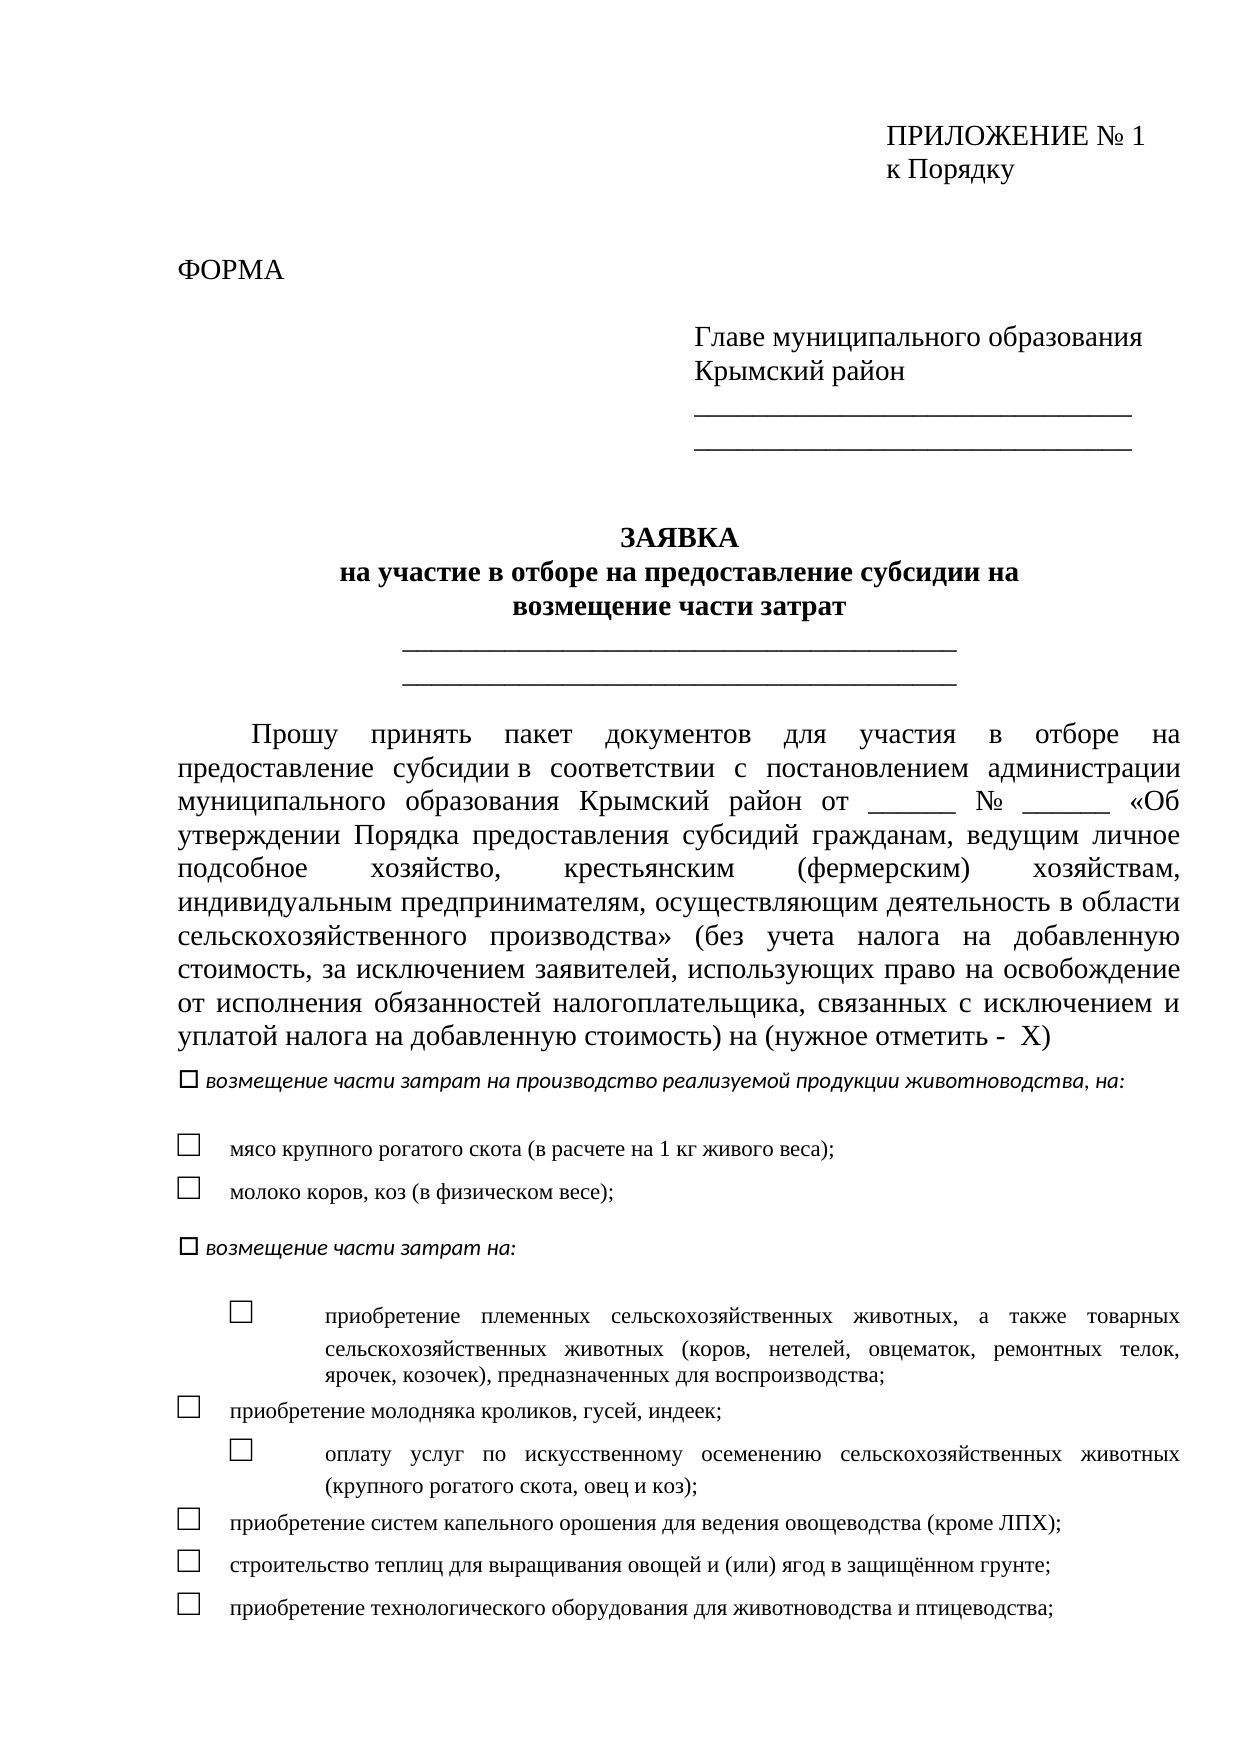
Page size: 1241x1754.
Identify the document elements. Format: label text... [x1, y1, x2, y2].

list приобретение молодняка кроликов, гусей, индеек; [177, 1387, 1181, 1430]
list приобретение технологического оборудования для животноводства и птицеводства; [177, 1584, 1181, 1626]
text ______________________________ [694, 386, 1181, 420]
text ______________________________________ [266, 621, 1093, 655]
list приобретение племенных сельскохозяйственных животных, а также товарных сельскохозяйственных животных (коров, нетелей, овцематок, ремонтных телок, ярочек, козочек), предназначенных для воспроизводства; [229, 1292, 1181, 1387]
text ПРИЛОЖЕНИЕ № 1 к Порядку [886, 118, 1181, 185]
text ______________________________ [694, 420, 1181, 453]
text □ возмещение части затрат на производство реализуемой продукции животноводства, на: [177, 1052, 1181, 1098]
list молоко коров, коз (в физическом весе); [177, 1168, 1181, 1210]
text Крымский район [694, 353, 1181, 386]
text Главе муниципального образования [694, 319, 1181, 353]
text ФОРМА [177, 252, 1093, 286]
list мясо крупного рогатого скота (в расчете на 1 кг живого веса); [177, 1125, 1181, 1168]
text на участие в отборе на предоставление субсидии на возмещение части затрат [266, 554, 1093, 621]
text Прошу принять пакет документов для участия в отборе на предоставление субсидии в соответствии с постановлением администрации муниципального образования Крымский район от ______ № ______ «Об утверждении Порядка предоставления субсидий гражданам, ведущим личное подсобное хозяйство, крестьянским (фермерским) хозяйствам, индивидуальным предпринимателям, осуществляющим деятельность в области сельскохозяйственного производства» (без учета налога на добавленную стоимость, за исключением заявителей, использующих право на освобождение от исполнения обязанностей налогоплательщика, связанных с исключением и уплатой налога на добавленную стоимость) на (нужное отметить - X) [177, 716, 1181, 1052]
text □ возмещение части затрат на: [177, 1219, 1181, 1264]
list оплату услуг по искусственному осеменению сельскохозяйственных животных (крупного рогатого скота, овец и коз); [229, 1430, 1181, 1499]
text ______________________________________ [266, 655, 1093, 688]
text ЗАЯВКА [266, 521, 1093, 554]
list приобретение систем капельного орошения для ведения овощеводства (кроме ЛПХ); [177, 1499, 1181, 1541]
list строительство теплиц для выращивания овощей и (или) ягод в защищённом грунте; [177, 1541, 1181, 1584]
